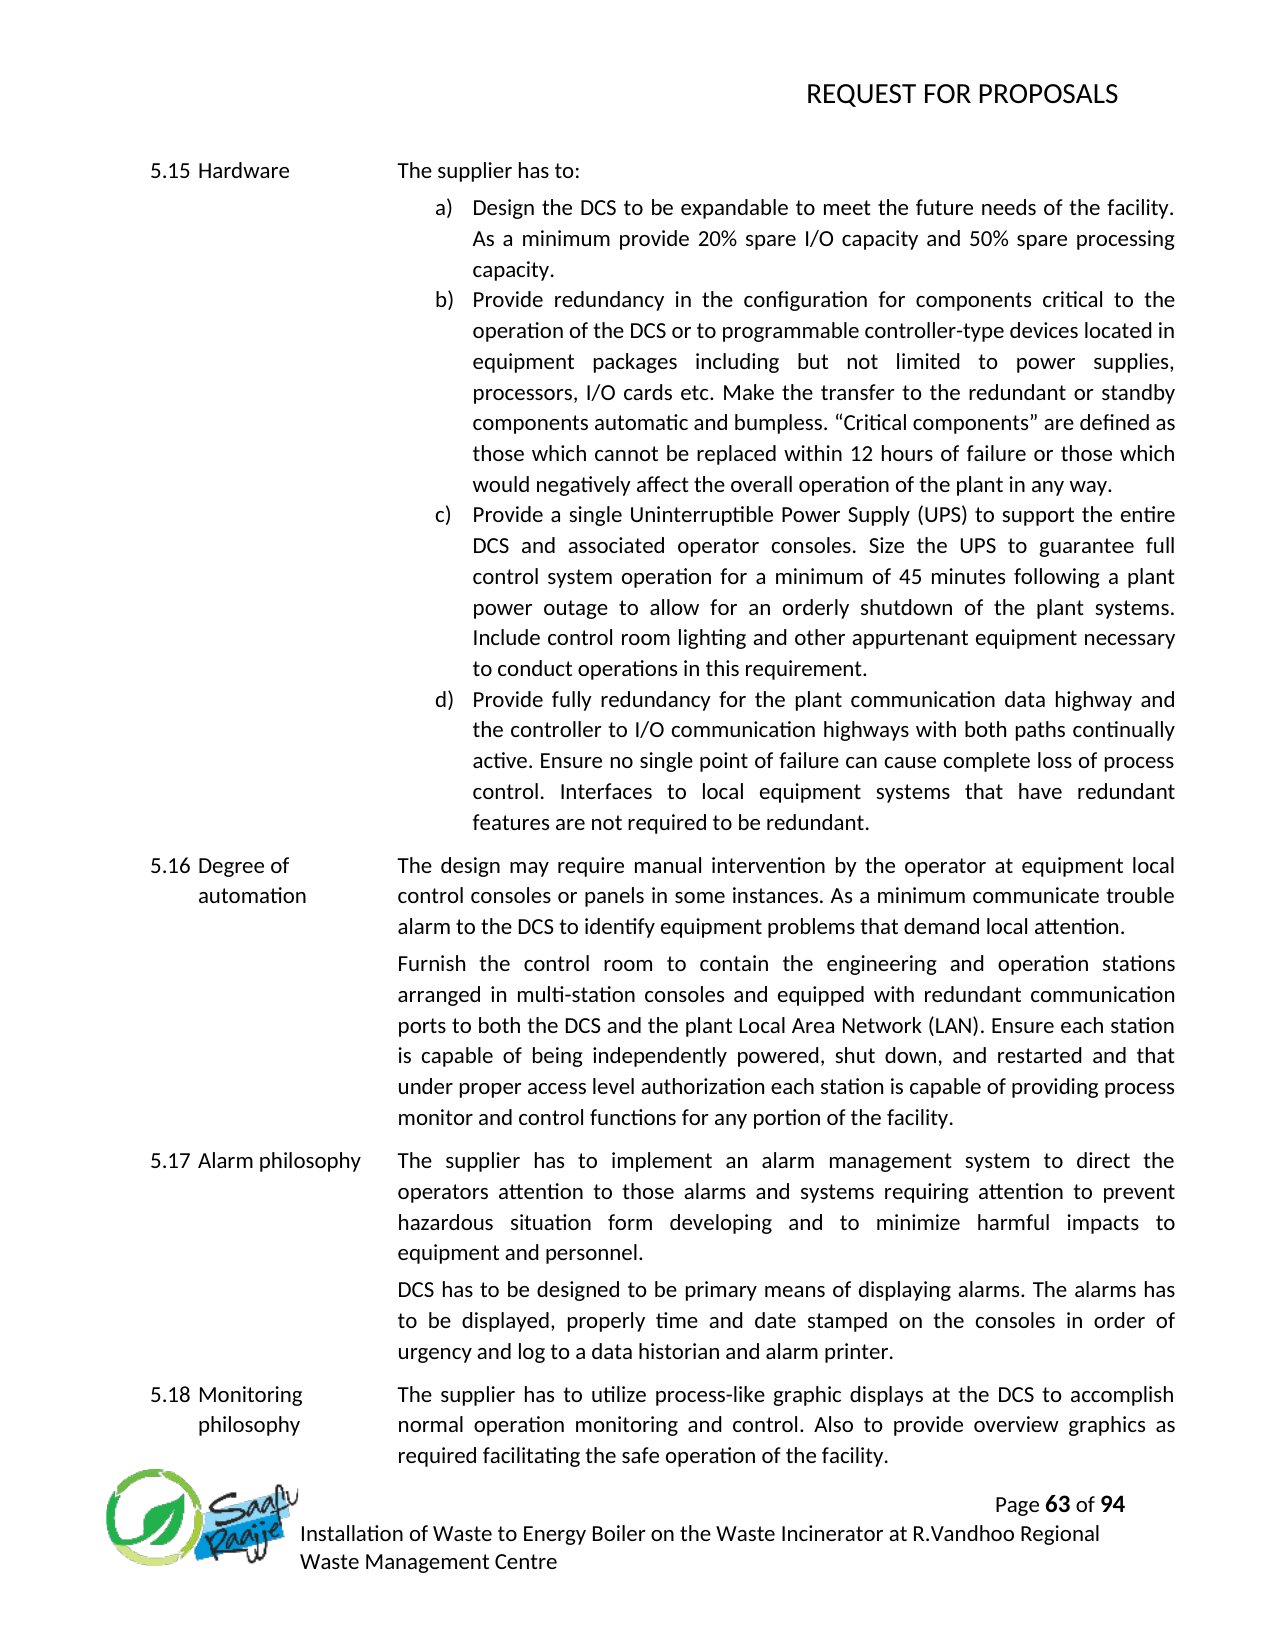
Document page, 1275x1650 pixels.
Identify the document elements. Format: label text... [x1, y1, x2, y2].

table_cell Degree of automation [139, 845, 386, 1140]
picture [106, 1469, 299, 1566]
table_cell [386, 1374, 1188, 1478]
table_cell Alarm philosophy [139, 1140, 386, 1374]
table_cell The design may require manual intervention by the operator at equipment local control consoles or panels in some instances. As a minimum communicate trouble alarm to the DCS to identify equipment problems that demand local attention. Furnish the control room to contain the engineering and operation stations arranged in multi-station consoles and equipped with redundant communication ports to both the DCS and the plant Local Area Network (LAN). Ensure each station is capable of being independently powered, shut down, and restarted and that under proper access level authorization each station is capable of providing process monitor and control functions for any portion of the facility. [386, 845, 1188, 1140]
table_cell The supplier has to implement an alarm management system to direct the operators attention to those alarms and systems requiring attention to prevent hazardous situation form developing and to minimize harmful impacts to equipment and personnel. DCS has to be designed to be primary means of displaying alarms. The alarms has to be displayed, properly time and date stamped on the consoles in order of urgency and log to a data historian and alarm printer. [386, 1140, 1188, 1374]
table_cell The supplier has to: Design the DCS to be expandable to meet the future needs of the facility. As a minimum provide 20% spare I/O capacity and 50% spare processing capacity. Provide redundancy in the configuration for components critical to the operation of the DCS or to programmable controller-type devices located in equipment packages including but not limited to power supplies, processors, I/O cards etc. Make the transfer to the redundant or standby components automatic and bumpless. “Critical components” are defined as those which cannot be replaced within 12 hours of failure or those which would negatively affect the overall operation of the plant in any way. Provide a single Uninterruptible Power Supply (UPS) to support the entire DCS and associated operator consoles. Size the UPS to guarantee full control system operation for a minimum of 45 minutes following a plant power outage to allow for an orderly shutdown of the plant systems. Include control room lighting and other appurtenant equipment necessary to conduct operations in this requirement. Provide fully redundancy for the plant communication data highway and the controller to I/O communication highways with both paths continually active. Ensure no single point of failure can cause complete loss of process control. Interfaces to local equipment systems that have redundant features are not required to be redundant. [386, 150, 1188, 845]
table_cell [139, 1374, 386, 1478]
table_cell Hardware [139, 150, 386, 845]
